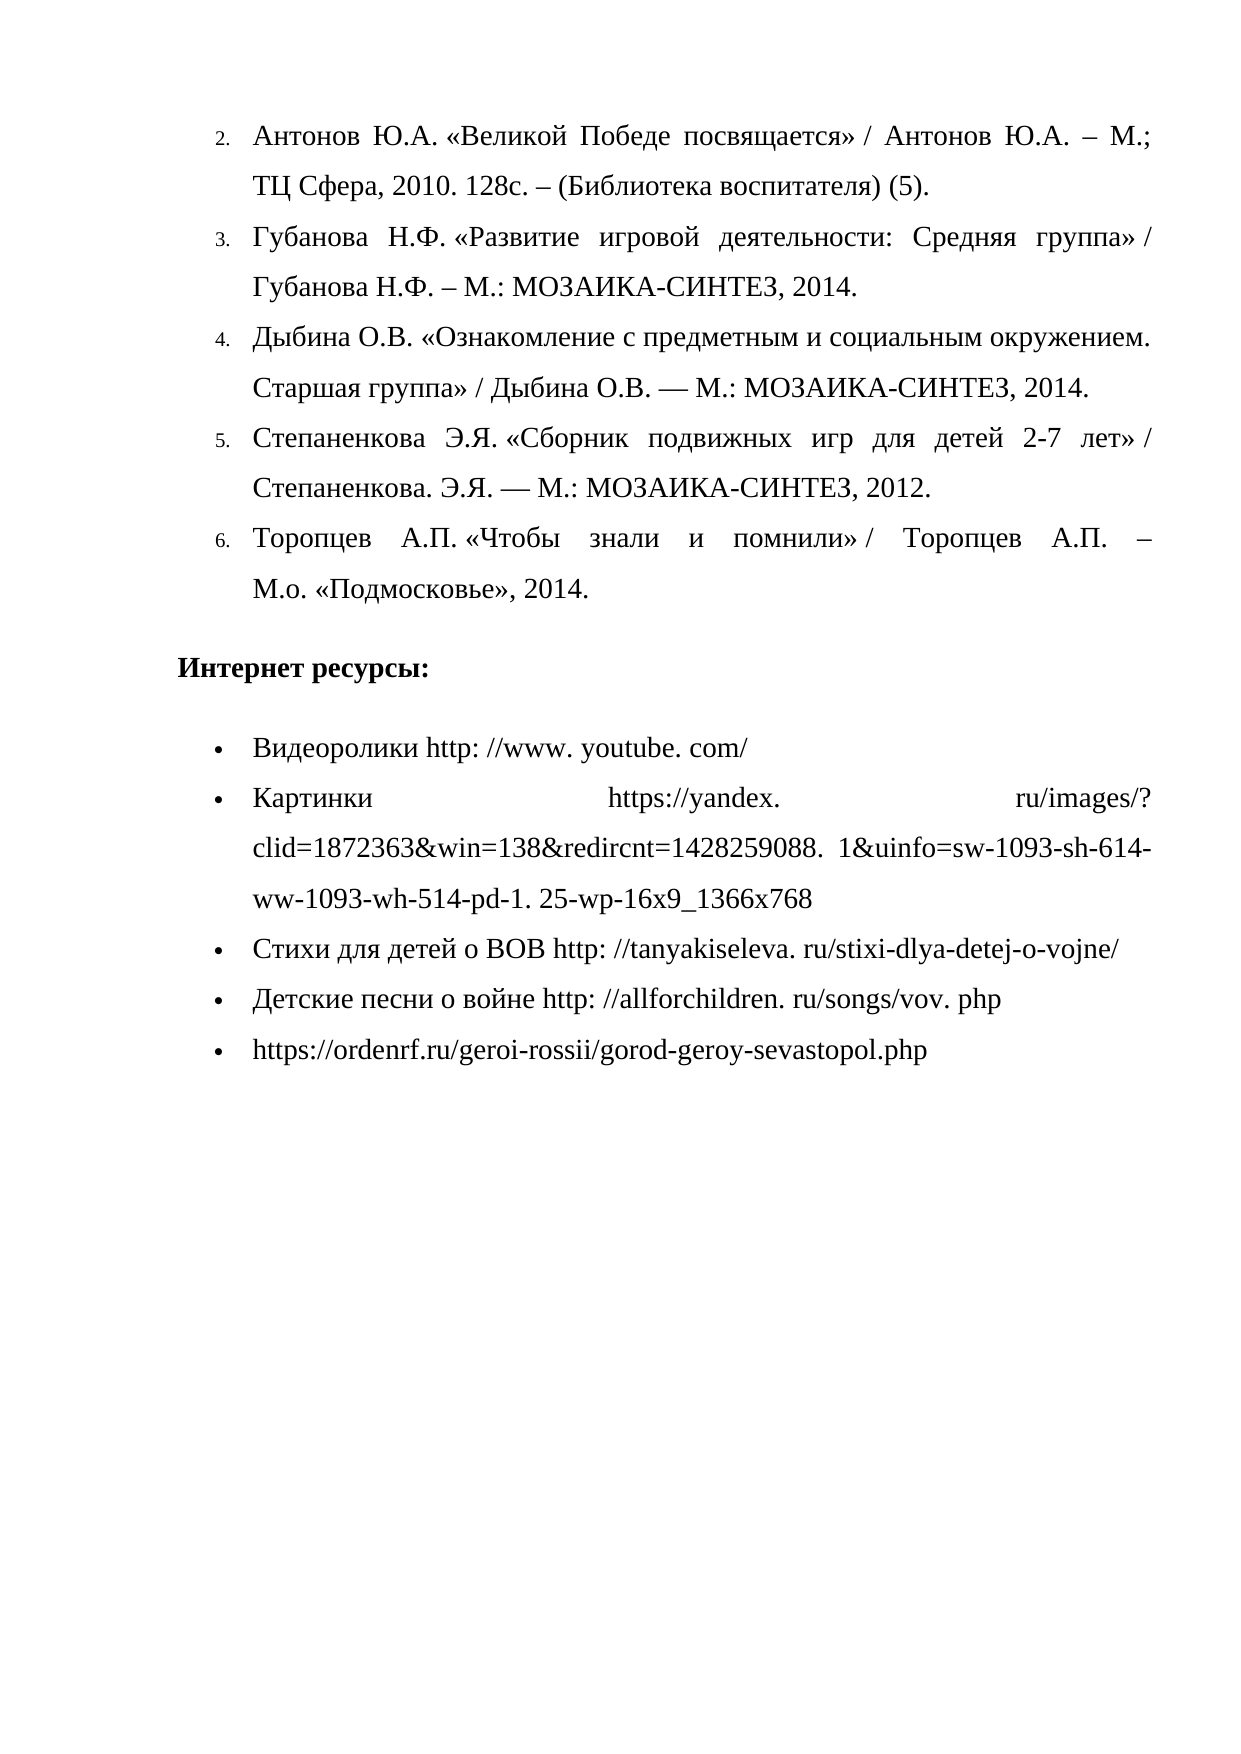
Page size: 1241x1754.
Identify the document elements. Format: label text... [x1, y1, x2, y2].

list Дыбина О.В. «Ознакомление с предметным и социальным окружением. Старшая группа» / Дыбина О.В. — М.: МОЗАИКА-СИНТЕЗ, 2014. [215, 319, 1152, 403]
list https://ordenrf.ru/geroi-rossii/gorod-geroy-sevastopol.php [215, 1032, 1152, 1065]
list Картинки https://yandex. ru/images/? clid=1872363&win=138&redircnt=1428259088. 1&uinfo=sw-1093-sh-614-ww-1093-wh-514-pd-1. 25-wp-16x9_1366x768 [215, 780, 1152, 914]
text Интернет ресурсы: [177, 650, 1152, 684]
list Торопцев А.П. «Чтобы знали и помнили» / Торопцев А.П. – М.о. «Подмосковье», 2014. [215, 521, 1152, 604]
list Антонов Ю.А. «Великой Победе посвящается» / Антонов Ю.А. – М.; ТЦ Сфера, 2010. 128с. – (Библиотека воспитателя) (5). [215, 118, 1152, 202]
list Детские песни о войне http: //allforchildren. ru/songs/vov. php [215, 981, 1152, 1015]
list Губанова Н.Ф. «Развитие игровой деятельности: Средняя группа» / Губанова Н.Ф. – М.: МОЗАИКА-СИНТЕЗ, 2014. [215, 219, 1152, 303]
list Видеоролики http: //www. youtube. com/ [215, 730, 1152, 763]
list Степаненкова Э.Я. «Сборник подвижных игр для детей 2-7 лет» / Степаненкова. Э.Я. — М.: МОЗАИКА-СИНТЕЗ, 2012. [215, 420, 1152, 504]
list Стихи для детей о ВОВ http: //tanyakiseleva. ru/stixi-dlya-detej-o-vojne/ [215, 931, 1152, 965]
